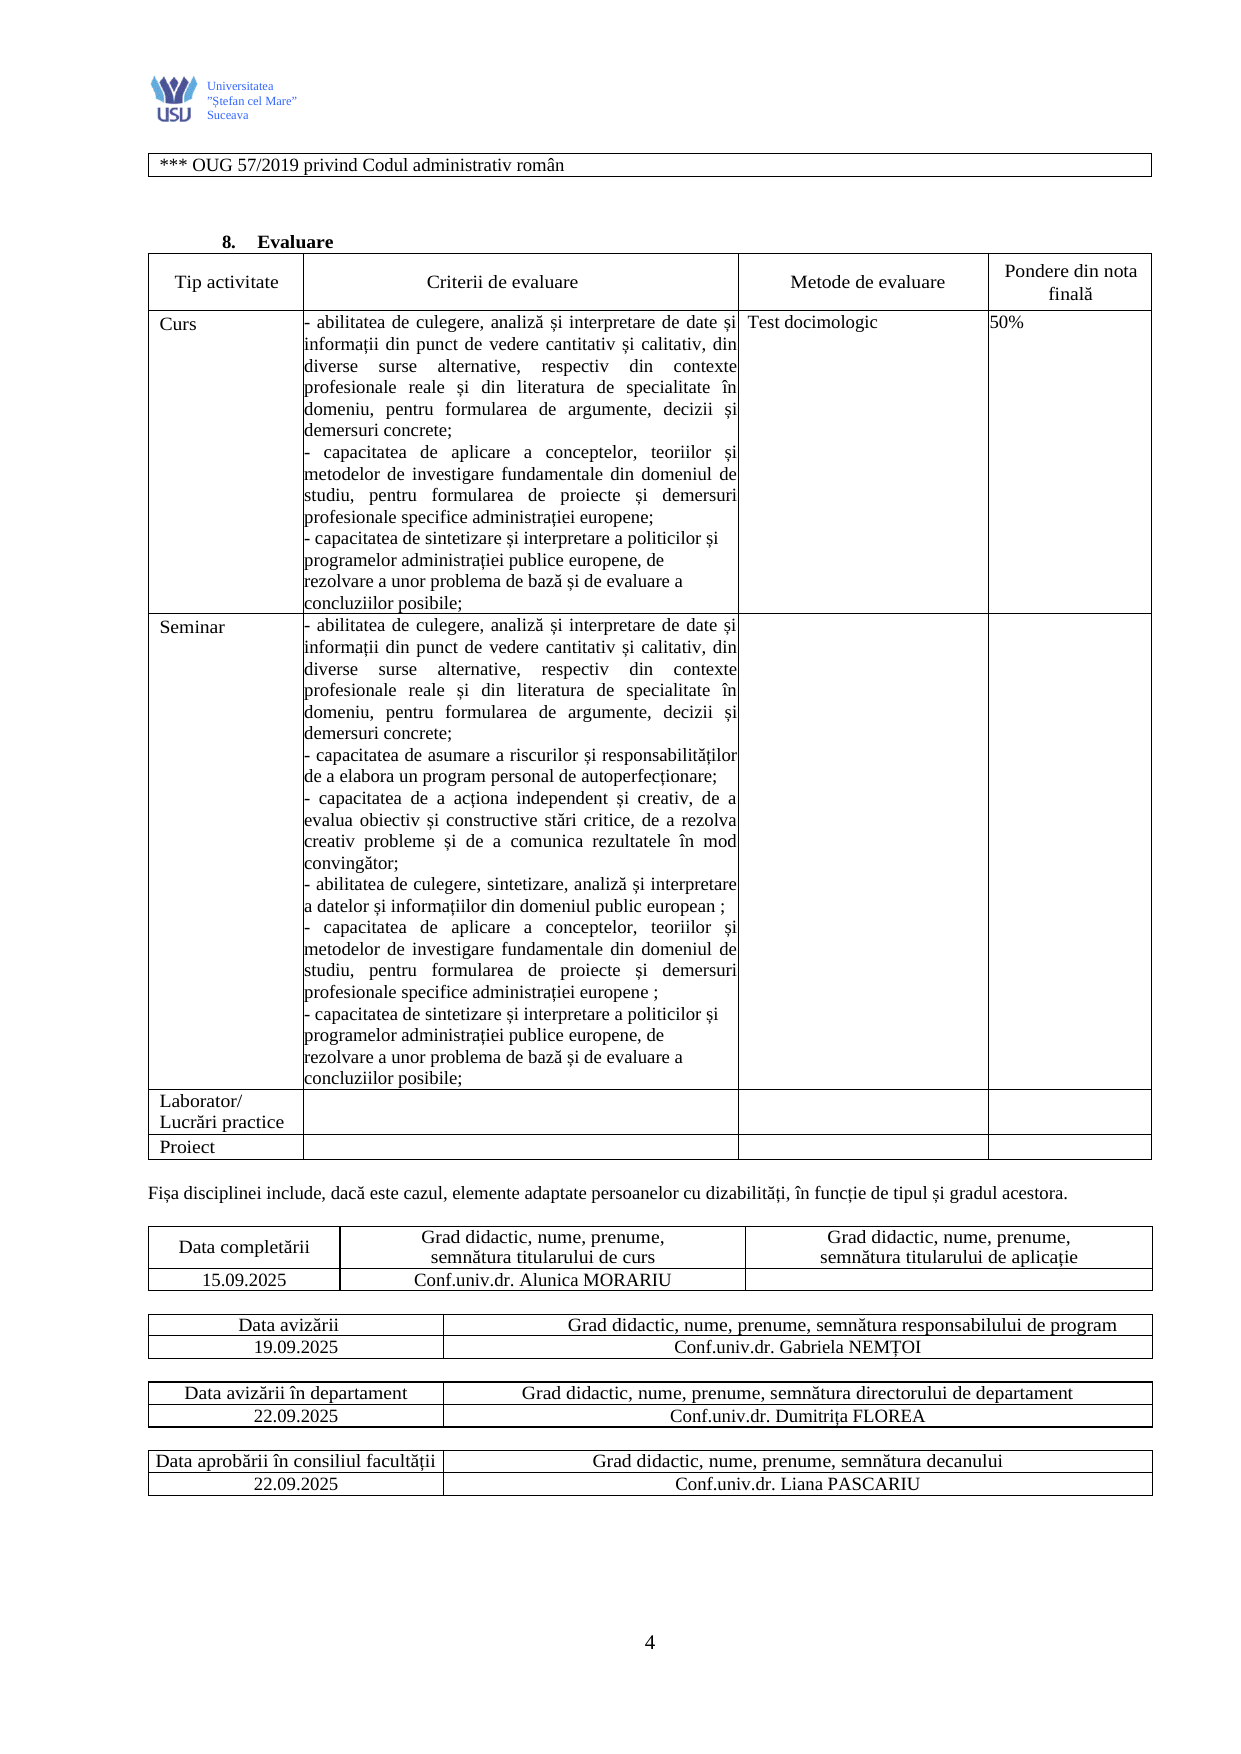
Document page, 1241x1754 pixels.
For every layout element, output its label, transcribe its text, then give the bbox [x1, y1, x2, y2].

table_cell [304, 1135, 738, 1159]
picture [146, 67, 200, 126]
table_header Pondere din nota finală [989, 254, 1151, 310]
list Evaluare [222, 231, 1152, 253]
table_cell 22.09.2025 [149, 1405, 443, 1426]
table_cell Curs [149, 311, 303, 613]
table_cell Conf.univ.dr. Alunica MORARIU [341, 1269, 745, 1290]
table_header Grad didactic, nume, prenume, semnătura decanului [444, 1451, 1152, 1472]
table_cell Seminar [149, 614, 303, 1089]
table_header Grad didactic, nume, prenume, semnătura responsabilului de program [444, 1315, 1152, 1335]
table_cell [739, 1135, 988, 1159]
table_cell - abilitatea de culegere, analiză și interpretare de date și informații din punct de vedere cantitativ și calitativ, din diverse surse alternative, respectiv din contexte profesionale reale și din literatura de specialitate în domeniu, pentru formularea de argumente, decizii și demersuri concrete; - capacitatea de asumare a riscurilor și responsabilităților de a elabora un program personal de autoperfecționare; - capacitatea de a acționa independent și creativ, de a evalua obiectiv și constructive stări critice, de a rezolva creativ probleme și de a comunica rezultatele în mod convingător; - abilitatea de culegere, sintetizare, analiză și interpretare a datelor și informațiilor din domeniul public european ; - capacitatea de aplicare a conceptelor, teoriilor și metodelor de investigare fundamentale din domeniul de studiu, pentru formularea de proiecte și demersuri profesionale specifice administrației europene ; - capacitatea de sintetizare și interpretare a politicilor și programelor administrației publice europene, de rezolvare a unor problema de bază și de evaluare a concluziilor posibile; [304, 614, 738, 1089]
table_cell Laborator/ Lucrări practice [149, 1090, 303, 1133]
table_cell Conf.univ.dr. Liana PASCARIU [444, 1473, 1152, 1495]
table_cell [989, 1135, 1151, 1159]
table_header Grad didactic, nume, prenume, semnătura titularului de aplicație [746, 1227, 1152, 1268]
table_cell Conf.univ.dr. Dumitrița FLOREA [444, 1405, 1152, 1426]
table_cell - abilitatea de culegere, analiză și interpretare de date și informații din punct de vedere cantitativ și calitativ, din diverse surse alternative, respectiv din contexte profesionale reale și din literatura de specialitate în domeniu, pentru formularea de argumente, decizii și demersuri concrete; - capacitatea de aplicare a conceptelor, teoriilor și metodelor de investigare fundamentale din domeniul de studiu, pentru formularea de proiecte și demersuri profesionale specifice administrației europene; - capacitatea de sintetizare și interpretare a politicilor și programelor administrației publice europene, de rezolvare a unor problema de bază și de evaluare a concluziilor posibile; [304, 311, 738, 613]
table_cell [989, 614, 1151, 1089]
table_cell [304, 1090, 738, 1133]
table_cell [989, 1090, 1151, 1133]
table_cell [739, 614, 988, 1089]
table_header Grad didactic, nume, prenume, semnătura directorului de departament [444, 1383, 1152, 1404]
table_header Metode de evaluare [739, 254, 988, 310]
table_cell Conf.univ.dr. Gabriela NEMȚOI [444, 1336, 1152, 1358]
text Fișa disciplinei include, dacă este cazul, elemente adaptate persoanelor cu dizabilități, în funcție de tipul și gradul acestora. [148, 1182, 1152, 1204]
table_cell 22.09.2025 [149, 1473, 443, 1495]
table_cell [739, 1090, 988, 1133]
table_header Data completării [149, 1227, 339, 1268]
table_cell [746, 1269, 1152, 1290]
table_cell Proiect [149, 1135, 303, 1159]
table_header Grad didactic, nume, prenume, semnătura titularului de curs [341, 1227, 745, 1268]
table_cell 15.09.2025 [149, 1269, 339, 1290]
table_header Data avizării [149, 1315, 443, 1335]
table_header Tip activitate [149, 254, 303, 310]
table_cell Test docimologic [739, 311, 988, 613]
table_cell 19.09.2025 [149, 1336, 443, 1358]
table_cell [149, 154, 1151, 176]
table_header Data avizării în departament [149, 1383, 443, 1404]
table_header Criterii de evaluare [304, 254, 738, 310]
table_cell 50% [989, 311, 1151, 613]
table_header Data aprobării în consiliul facultății [149, 1451, 443, 1472]
